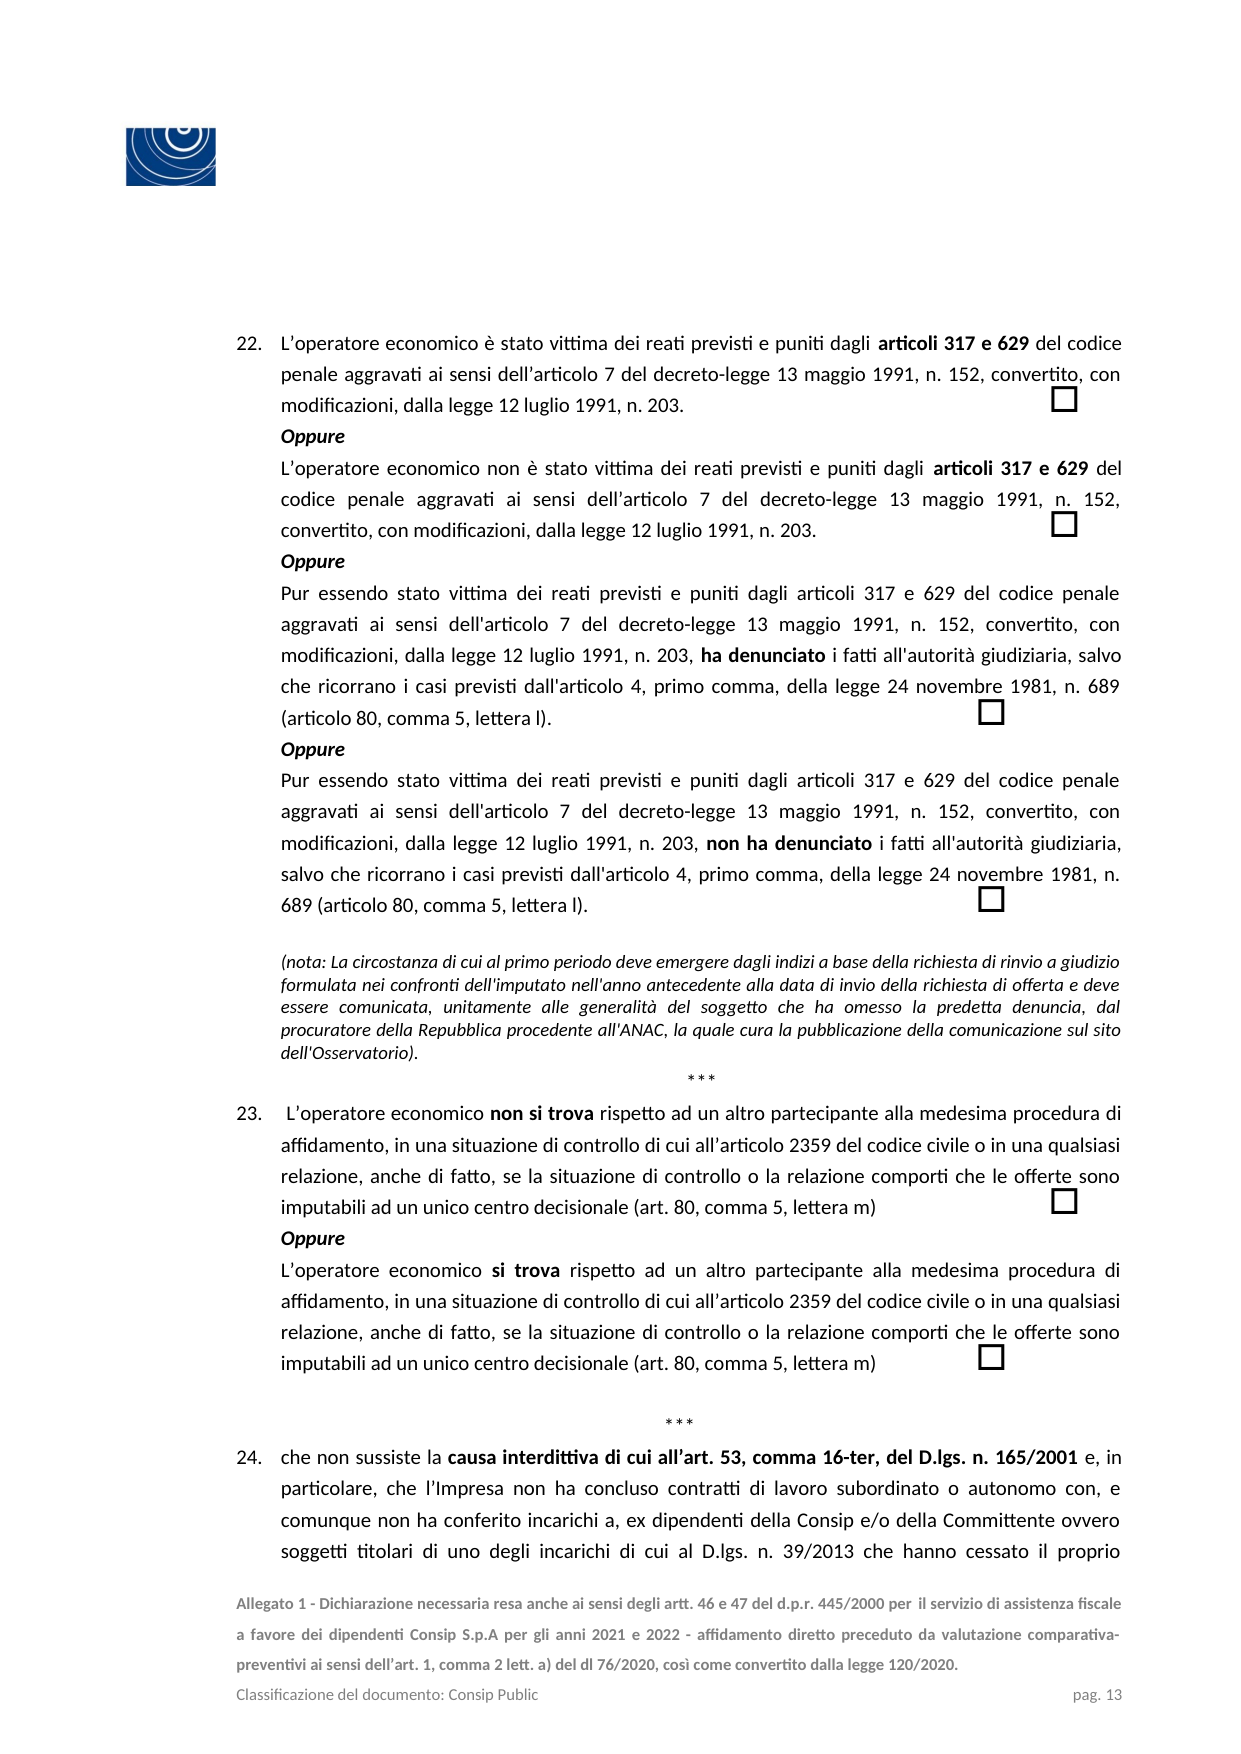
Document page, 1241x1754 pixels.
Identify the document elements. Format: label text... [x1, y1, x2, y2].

list (nota: La circostanza di cui al primo periodo deve emergere dagli indizi a base della richiesta di rinvio a giudizio formulata nei confronti dell'imputato nell'anno antecedente alla data di invio della richiesta di offerta e deve essere comunicata, unitamente alle generalità del soggetto che ha omesso la predetta denuncia, dal procuratore della Repubblica procedente all'ANAC, la quale cura la pubblicazione della comunicazione sul sito dell'Osservatorio). [281, 950, 1122, 1064]
picture [0, 0, 216, 185]
list L’operatore economico si trova rispetto ad un altro partecipante alla medesima procedura di affidamento, in una situazione di controllo di cui all’articolo 2359 del codice civile o in una qualsiasi relazione, anche di fatto, se la situazione di controllo o la relazione comporti che le offerte sono imputabili ad un unico centro decisionale (art. 80, comma 5, lettera m) □ [281, 1252, 1122, 1377]
list Oppure [281, 544, 1122, 575]
list L’operatore economico non è stato vittima dei reati previsti e puniti dagli articoli 317 e 629 del codice penale aggravati ai sensi dell’articolo 7 del decreto-legge 13 maggio 1991, n. 152, convertito, con modificazioni, dalla legge 12 luglio 1991, n. 203. □ [281, 450, 1122, 544]
list L’operatore economico non si trova rispetto ad un altro partecipante alla medesima procedura di affidamento, in una situazione di controllo di cui all’articolo 2359 del codice civile o in una qualsiasi relazione, anche di fatto, se la situazione di controllo o la relazione comporti che le offerte sono imputabili ad un unico centro decisionale (art. 80, comma 5, lettera m) □ [236, 1096, 1122, 1221]
list L’operatore economico è stato vittima dei reati previsti e puniti dagli articoli 317 e 629 del codice penale aggravati ai sensi dell’articolo 7 del decreto-legge 13 maggio 1991, n. 152, convertito, con modificazioni, dalla legge 12 luglio 1991, n. 203. □ [236, 325, 1122, 419]
list Oppure [281, 731, 1122, 762]
list *** [281, 1064, 1122, 1096]
text *** [236, 1408, 1122, 1439]
list Oppure [281, 1221, 1122, 1252]
list Pur essendo stato vittima dei reati previsti e puniti dagli articoli 317 e 629 del codice penale aggravati ai sensi dell'articolo 7 del decreto-legge 13 maggio 1991, n. 152, convertito, con modificazioni, dalla legge 12 luglio 1991, n. 203, ha denunciato i fatti all'autorità giudiziaria, salvo che ricorrano i casi previsti dall'articolo 4, primo comma, della legge 24 novembre 1981, n. 689 (articolo 80, comma 5, lettera l). □ [281, 575, 1122, 731]
list Pur essendo stato vittima dei reati previsti e puniti dagli articoli 317 e 629 del codice penale aggravati ai sensi dell'articolo 7 del decreto-legge 13 maggio 1991, n. 152, convertito, con modificazioni, dalla legge 12 luglio 1991, n. 203, non ha denunciato i fatti all'autorità giudiziaria, salvo che ricorrano i casi previsti dall'articolo 4, primo comma, della legge 24 novembre 1981, n. 689 (articolo 80, comma 5, lettera l). □ [281, 762, 1122, 919]
list Oppure [281, 419, 1122, 450]
